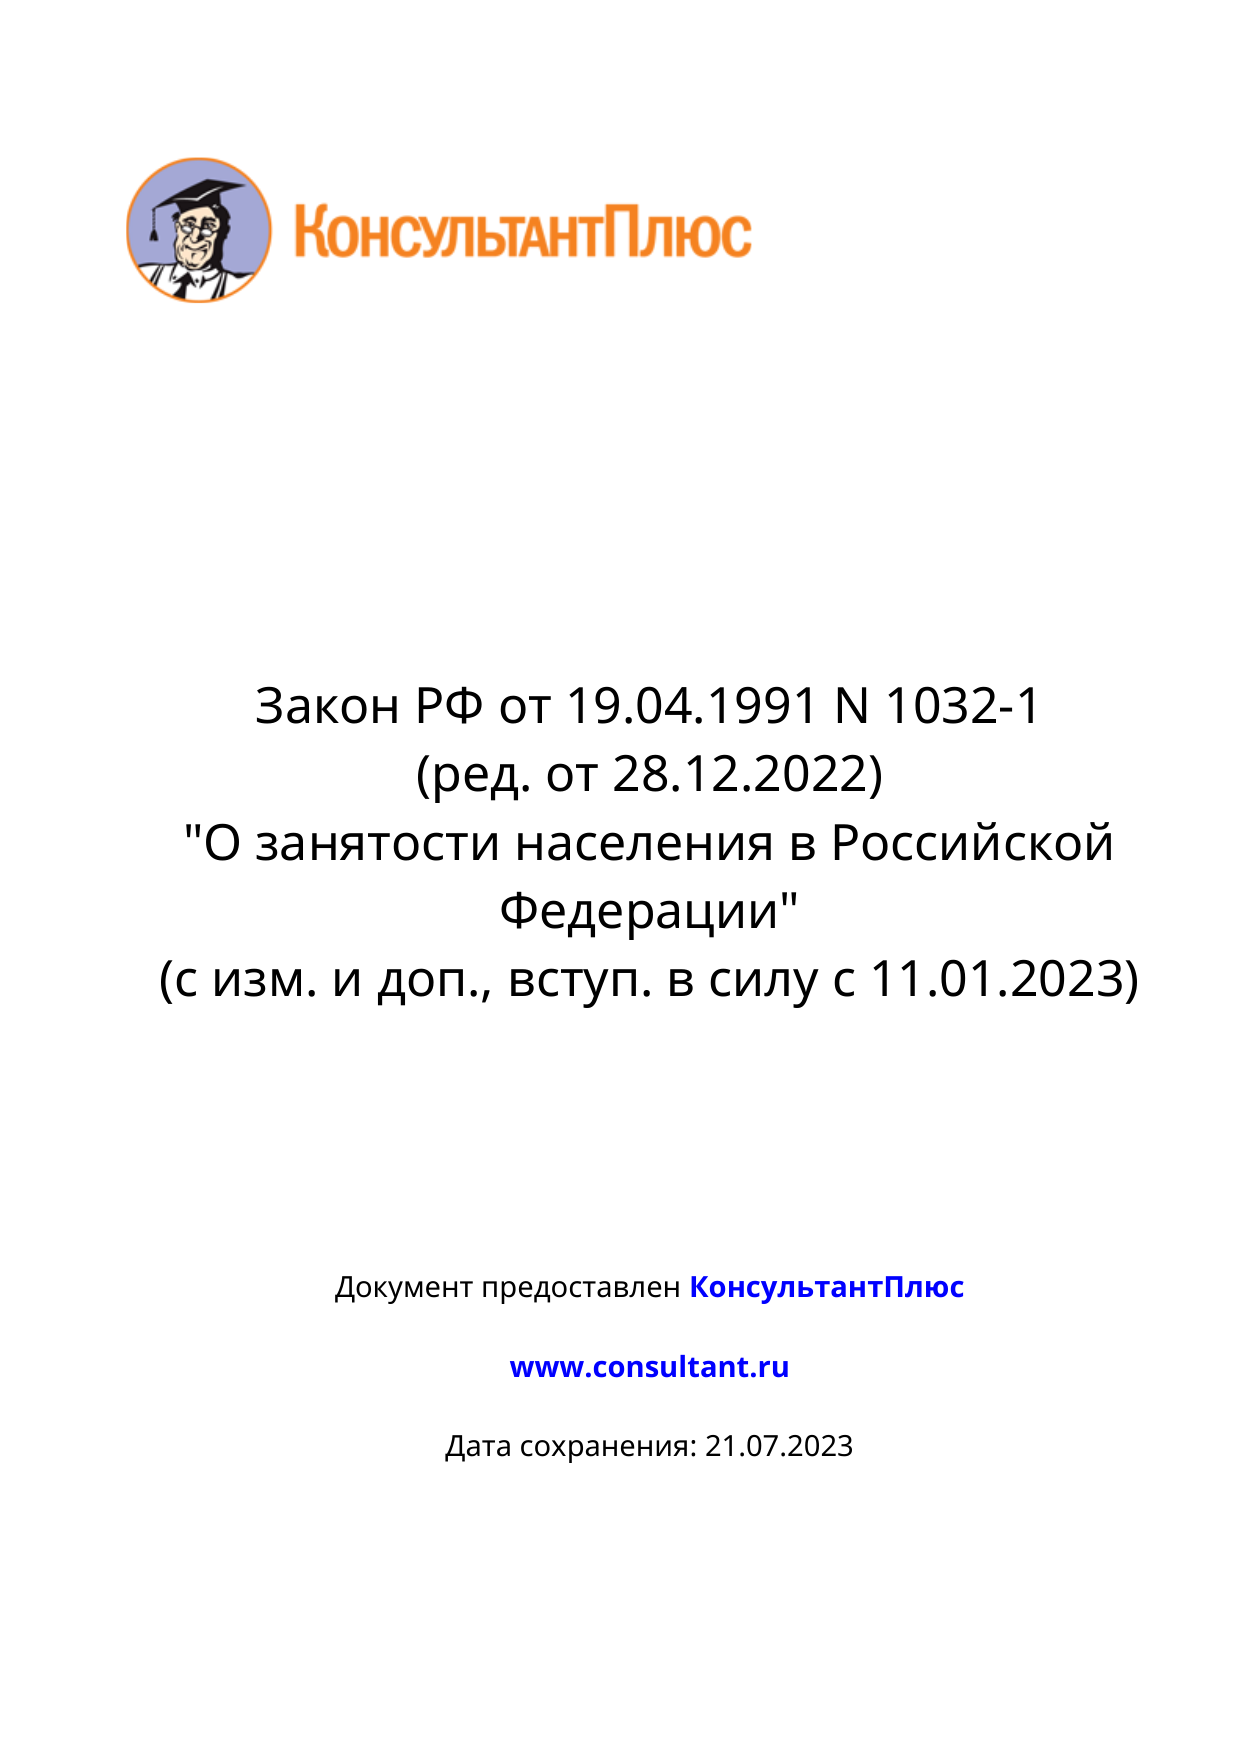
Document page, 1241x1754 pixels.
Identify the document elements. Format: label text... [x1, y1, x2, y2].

table_cell Закон РФ от 19.04.1991 N 1032-1 (ред. от 28.12.2022) "О занятости населения в Российской Федерации" (с изм. и доп., вступ. в силу с 11.01.2023) [118, 441, 1181, 1240]
picture [126, 156, 752, 305]
table_header [118, 150, 1181, 441]
table_cell Документ предоставлен КонсультантПлюс www.consultant.ru Дата сохранения: 21.07.2023 [118, 1240, 1181, 1531]
